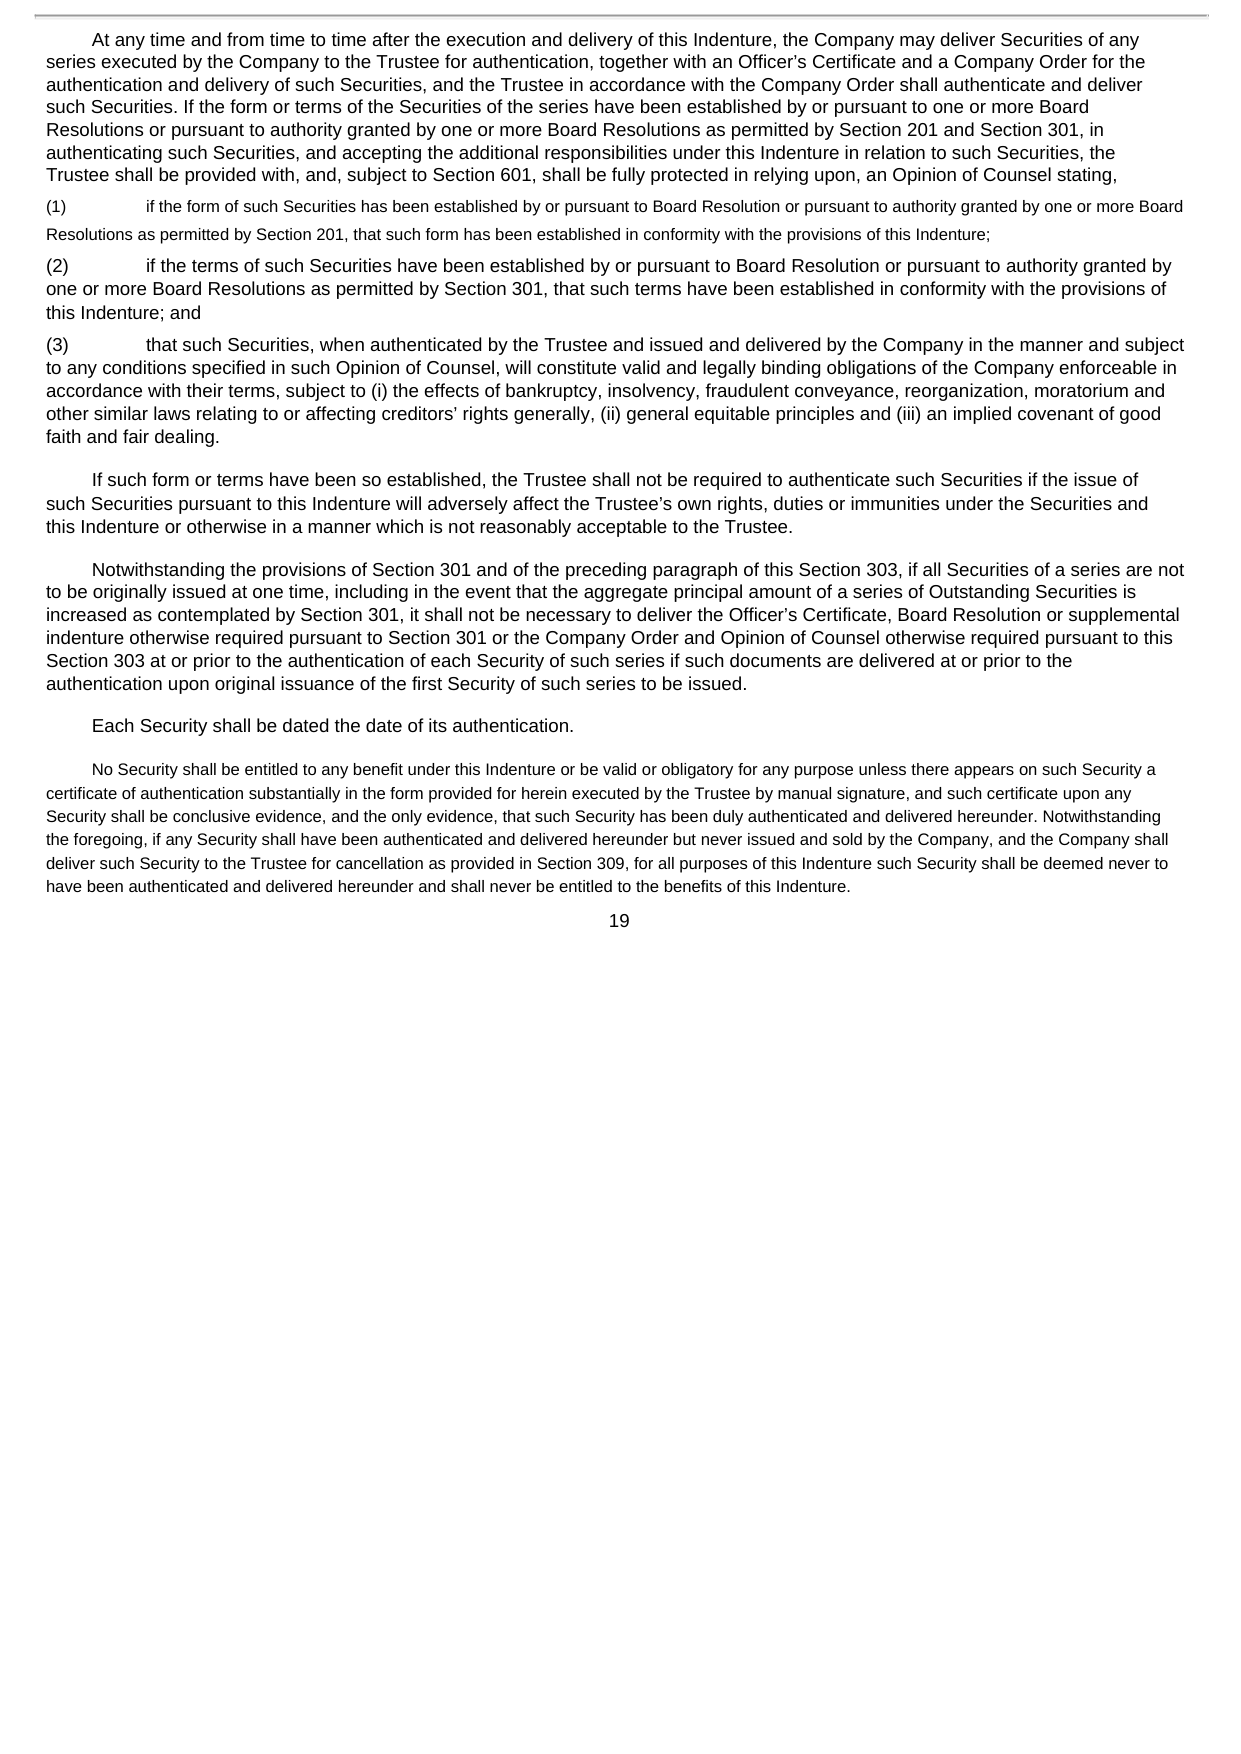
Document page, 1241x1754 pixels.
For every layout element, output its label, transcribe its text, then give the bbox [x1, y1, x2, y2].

text No Security shall be entitled to any benefit under this Indenture or be valid or obligatory for any purpose unless there appears on such Security a certificate of authentication substantially in the form provided for herein executed by the Trustee by manual signature, and such certificate upon any Security shall be conclusive evidence, and the only evidence, that such Security has been duly authenticated and delivered hereunder. Notwithstanding the foregoing, if any Security shall have been authenticated and delivered hereunder but never issued and sold by the Company, and the Company shall deliver such Security to the Trustee for cancellation as provided in Section 309, for all purposes of this Indenture such Security shall be deemed never to have been authenticated and delivered hereunder and shall never be entitled to the benefits of this Indenture. [46, 760, 1188, 896]
text Notwithstanding the provisions of Section 301 and of the preceding paragraph of this Section 303, if all Securities of a series are not to be originally issued at one time, including in the event that the aggregate principal amount of a series of Outstanding Securities is increased as contemplated by Section 301, it shall not be necessary to deliver the Officer’s Certificate, Board Resolution or supplemental indenture otherwise required pursuant to Section 301 or the Company Order and Opinion of Counsel otherwise required pursuant to this Section 303 at or prior to the authentication of each Security of such series if such documents are delivered at or prior to the authentication upon original issuance of the first Security of such series to be issued. [46, 558, 1188, 694]
list if the terms of such Securities have been established by or pursuant to Board Resolution or pursuant to authority granted by one or more Board Resolutions as permitted by Section 301, that such terms have been established in conformity with the provisions of this Indenture; and [46, 254, 1188, 323]
text Each Security shall be dated the date of its authentication. [92, 715, 1188, 737]
text At any time and from time to time after the execution and delivery of this Indenture, the Company may deliver Securities of any series executed by the Company to the Trustee for authentication, together with an Officer’s Certificate and a Company Order for the authentication and delivery of such Securities, and the Trustee in accordance with the Company Order shall authenticate and deliver such Securities. If the form or terms of the Securities of the series have been established by or pursuant to one or more Board Resolutions or pursuant to authority granted by one or more Board Resolutions as permitted by Section 201 and Section 301, in authenticating such Securities, and accepting the additional responsibilities under this Indenture in relation to such Securities, the Trustee shall be provided with, and, subject to Section 601, shall be fully protected in relying upon, an Opinion of Counsel stating, [46, 28, 1172, 186]
text If such form or terms have been so established, the Trustee shall not be required to authenticate such Securities if the issue of such Securities pursuant to this Indenture will adversely affect the Trustee’s own rights, duties or immunities under the Securities and this Indenture or otherwise in a manner which is not reasonably acceptable to the Trustee. [46, 469, 1167, 537]
list if the form of such Securities has been established by or pursuant to Board Resolution or pursuant to authority granted by one or more Board Resolutions as permitted by Section 201, that such form has been established in conformity with the provisions of this Indenture; [46, 197, 1188, 243]
text 19 [46, 910, 1192, 932]
picture [32, 14, 1209, 21]
list that such Securities, when authenticated by the Trustee and issued and delivered by the Company in the manner and subject to any conditions specified in such Opinion of Counsel, will constitute valid and legally binding obligations of the Company enforceable in accordance with their terms, subject to (i) the effects of bankruptcy, insolvency, fraudulent conveyance, reorganization, moratorium and other similar laws relating to or affecting creditors’ rights generally, (ii) general equitable principles and (iii) an implied covenant of good faith and fair dealing. [46, 334, 1188, 448]
